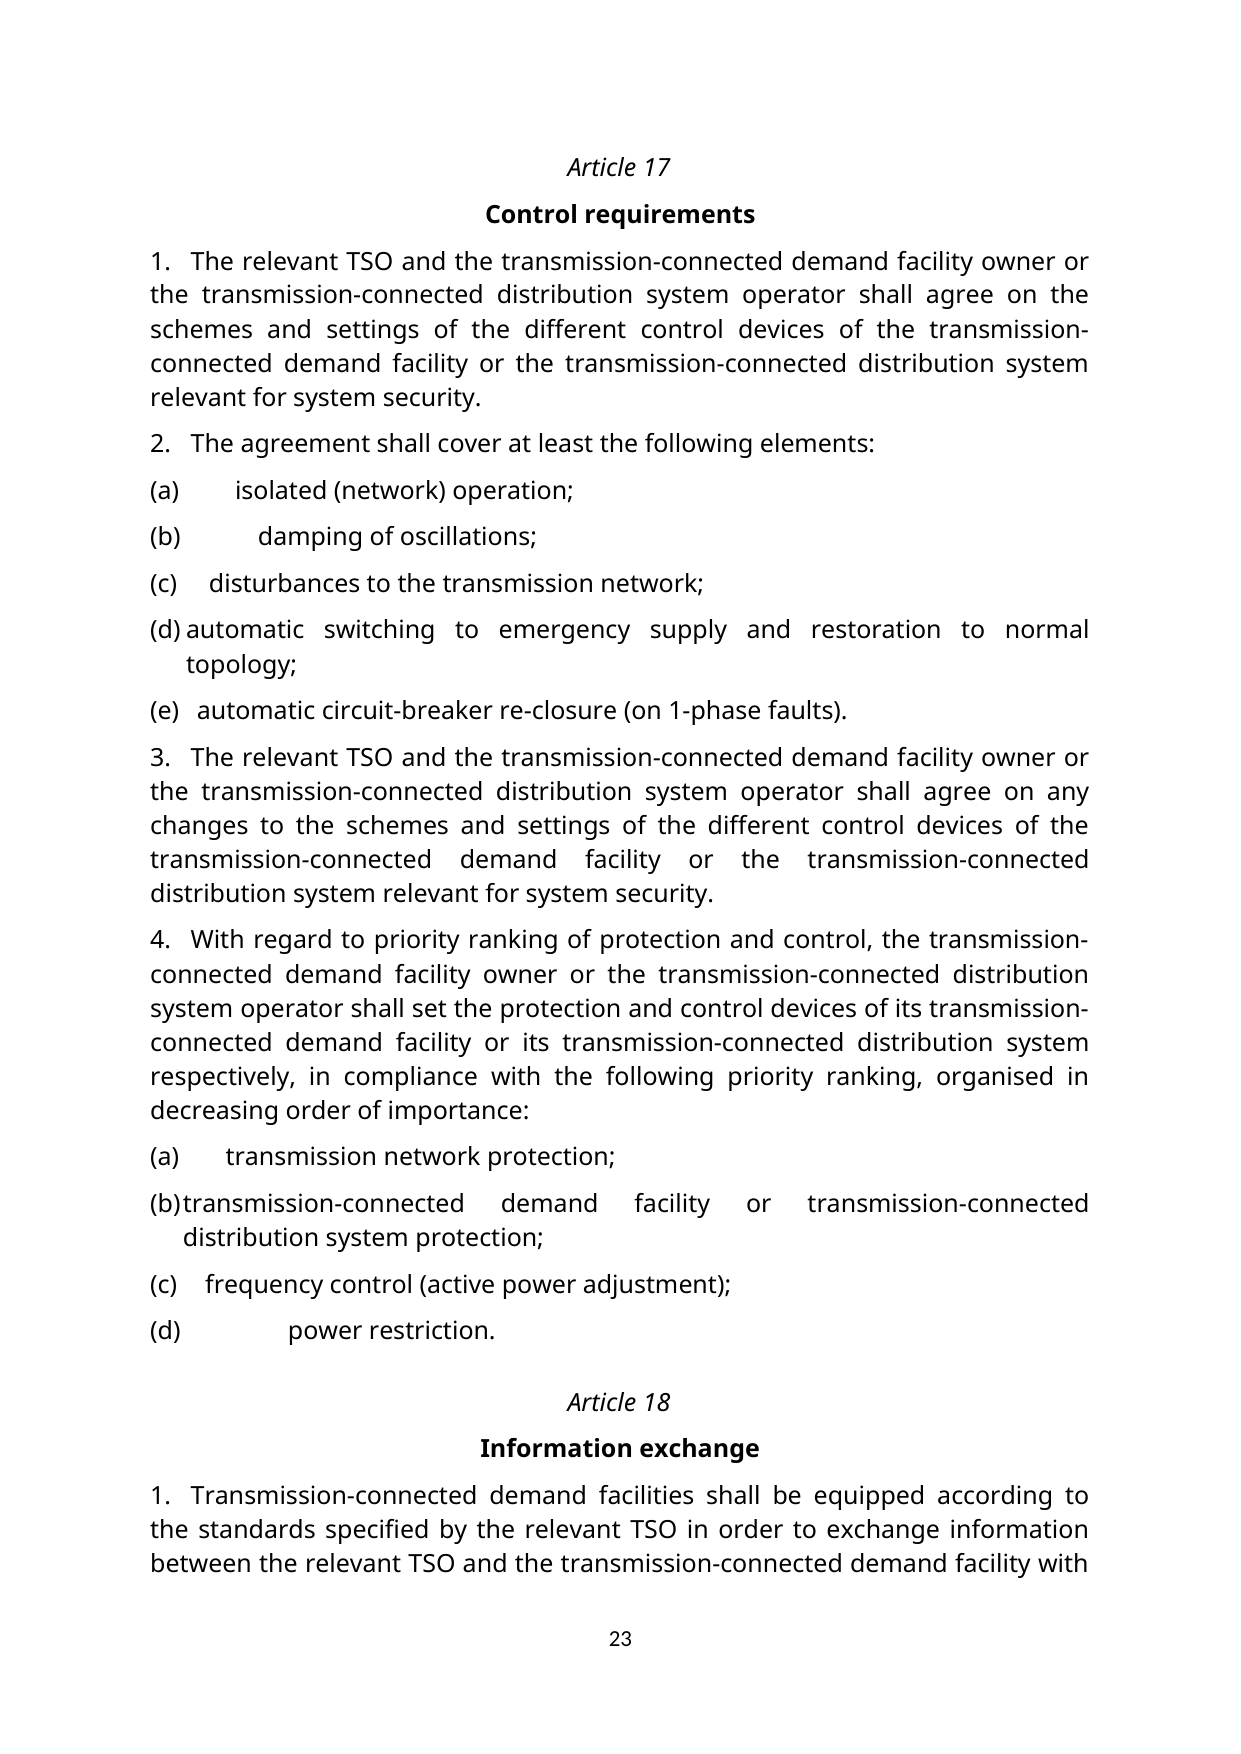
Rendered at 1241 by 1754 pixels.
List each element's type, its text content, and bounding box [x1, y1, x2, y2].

text 3. The relevant TSO and the transmission-connected demand facility owner or the transmission-connected distribution system operator shall agree on any changes to the schemes and settings of the different control devices of the transmission-connected demand facility or the transmission-connected distribution system relevant for system security. [150, 739, 1090, 910]
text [150, 1477, 1090, 1580]
table_header (d) [150, 1300, 288, 1347]
table_header damping of oscillations; [258, 507, 1090, 553]
table_header (a) [150, 1127, 225, 1173]
table_header (e) [150, 680, 197, 727]
table_header automatic circuit-breaker re-closure (on 1-phase faults). [197, 680, 1090, 727]
table_header (c) [150, 553, 209, 600]
table_header power restriction. [288, 1300, 1090, 1347]
text 4. With regard to priority ranking of protection and control, the transmission-connected demand facility owner or the transmission-connected distribution system operator shall set the protection and control devices of its transmission-connected demand facility or its transmission-connected distribution system respectively, in compliance with the following priority ranking, organised in decreasing order of importance: [150, 922, 1090, 1127]
table_header transmission network protection; [225, 1127, 1090, 1173]
table_header (b) [150, 507, 258, 553]
text 2. The agreement shall cover at least the following elements: [150, 426, 1090, 460]
table_header (c) [150, 1254, 205, 1300]
text Article 18 [150, 1384, 1090, 1418]
table_header (a) [150, 460, 235, 507]
text Control requirements [150, 197, 1090, 231]
table_header disturbances to the transmission network; [209, 553, 1090, 600]
table_header (b) [150, 1173, 183, 1254]
table_header automatic switching to emergency supply and restoration to normal topology; [186, 600, 1090, 680]
table_header isolated (network) operation; [235, 460, 1090, 507]
table_header (d) [150, 600, 186, 680]
text Article 17 [150, 150, 1090, 184]
text Information exchange [150, 1431, 1090, 1465]
text 1. The relevant TSO and the transmission-connected demand facility owner or the transmission-connected distribution system operator shall agree on the schemes and settings of the different control devices of the transmission-connected demand facility or the transmission-connected distribution system relevant for system security. [150, 243, 1090, 413]
table_header frequency control (active power adjustment); [205, 1254, 1090, 1300]
table_header transmission-connected demand facility or transmission-connected distribution system protection; [183, 1173, 1090, 1254]
